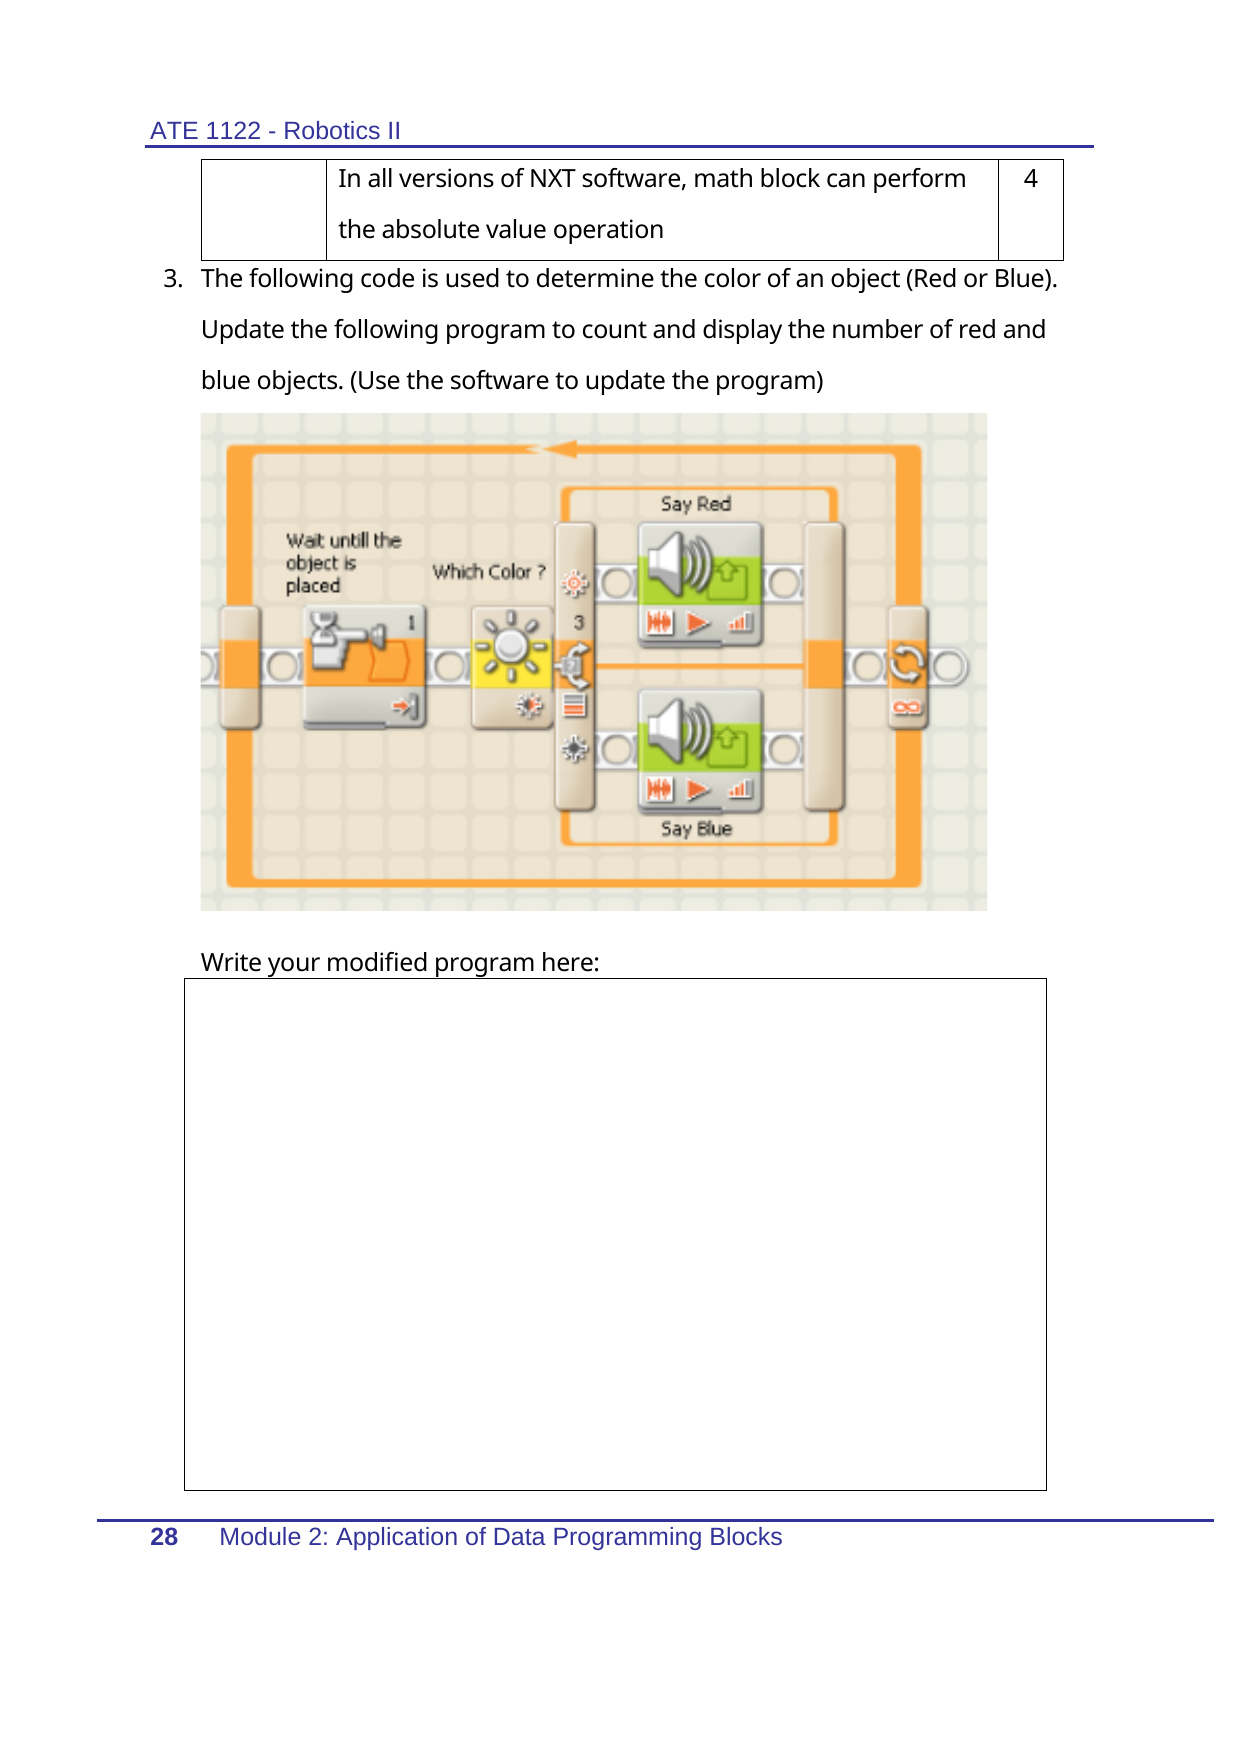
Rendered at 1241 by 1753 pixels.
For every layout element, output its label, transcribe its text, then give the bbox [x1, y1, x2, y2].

picture [200, 413, 988, 911]
